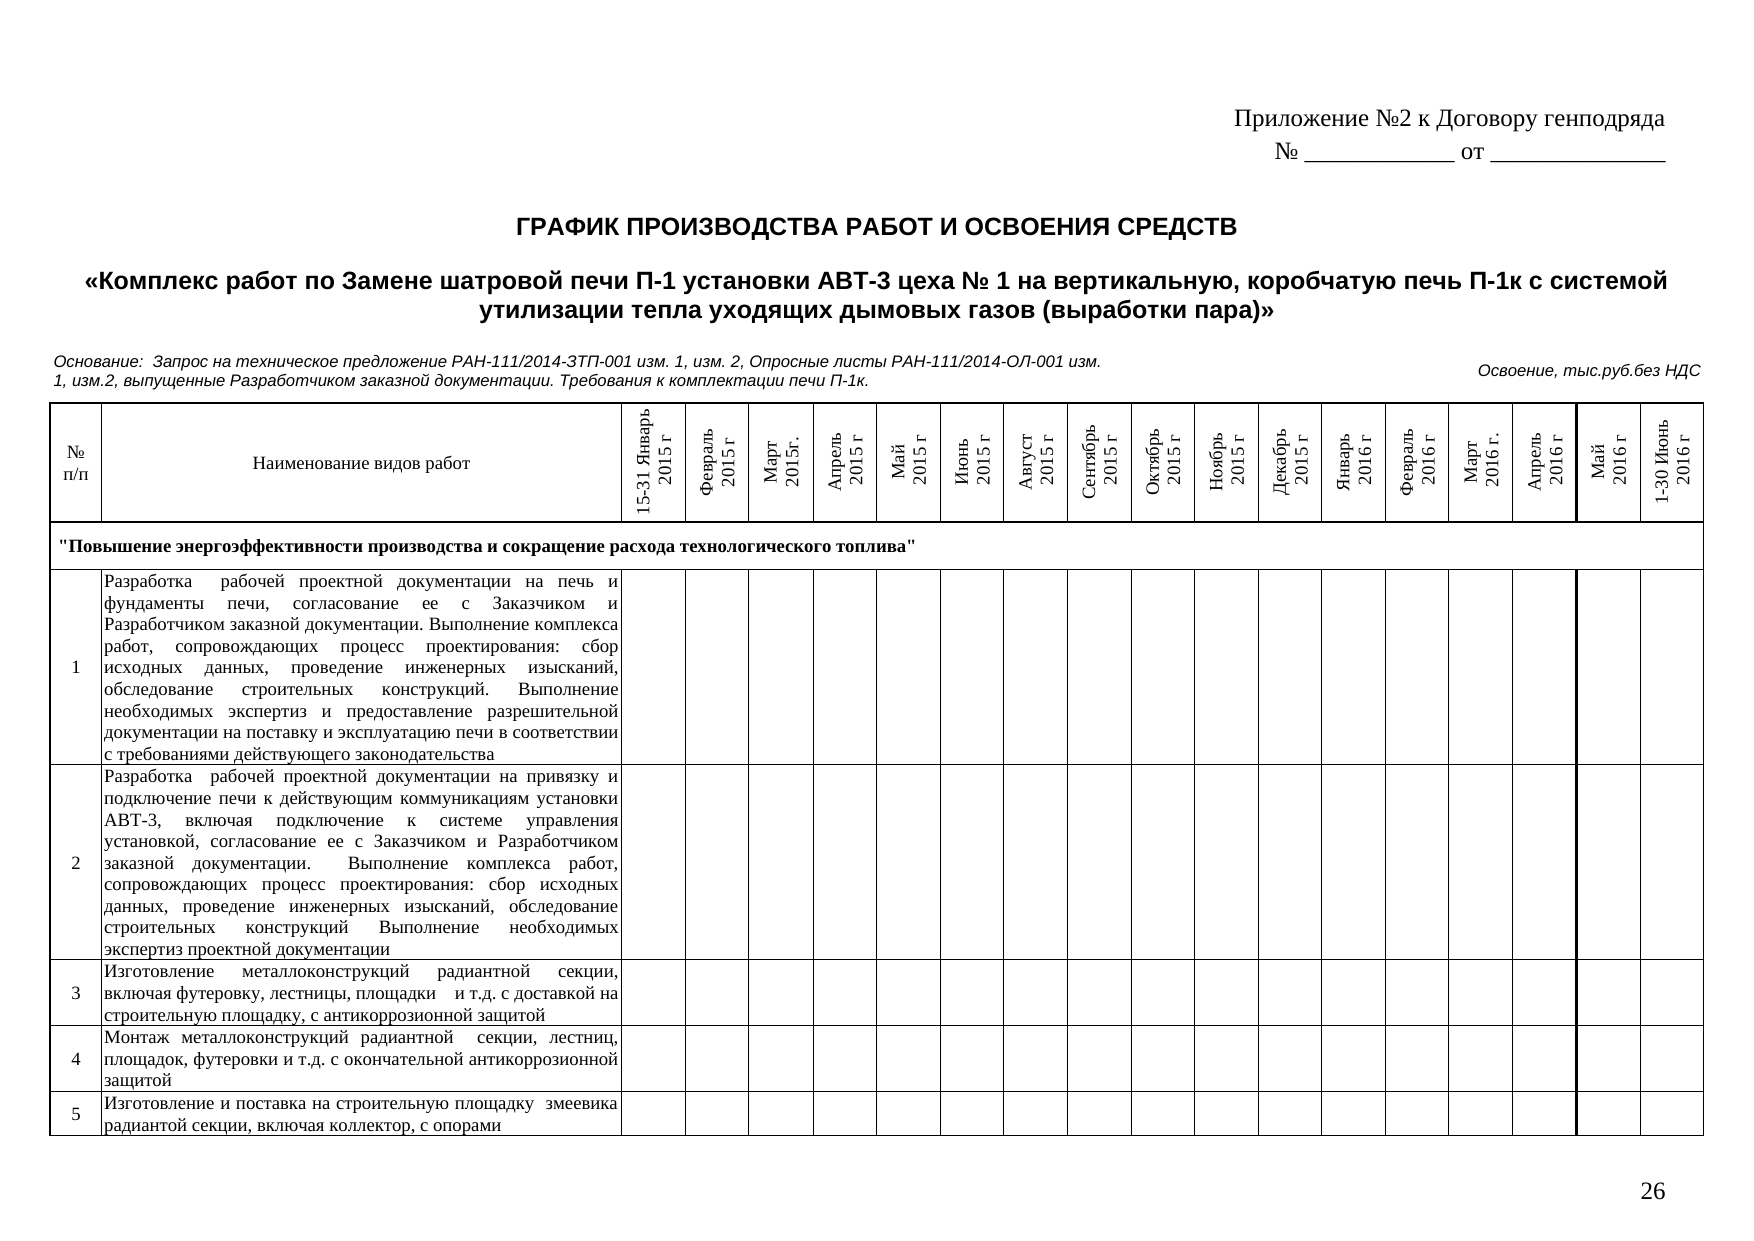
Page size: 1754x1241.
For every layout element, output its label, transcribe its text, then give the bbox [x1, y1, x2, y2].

table_cell Наименование видов работ [102, 404, 621, 521]
table_cell [1386, 960, 1448, 1025]
table_cell [1259, 570, 1321, 764]
table_cell Монтаж металлоконструкций радиантной секции, лестниц, площадок, футеровки и т.д. с окончательной антикоррозионной защитой [102, 1026, 621, 1091]
table_cell [941, 960, 1003, 1025]
table_cell Апрель 2015 г [814, 404, 876, 521]
table_cell «Комплекс работ по Замене шатровой печи П-1 установки АВТ-3 цеха № 1 на вертикальную, коробчатую печь П-1к с системой утилизации тепла уходящих дымовых газов (выработки пара)» [50, 251, 1704, 339]
text № ____________ от ______________ [44, 136, 1665, 165]
table_cell [1513, 960, 1575, 1025]
table_cell [622, 960, 685, 1025]
table_cell "Повышение энергоэффективности производства и сокращение расхода технологического топлива" [51, 523, 1703, 569]
table_cell [1068, 765, 1131, 959]
table_cell [877, 1026, 940, 1091]
table_cell Январь 2016 г [1322, 404, 1385, 521]
table_cell [1195, 1092, 1258, 1135]
table_cell 4 [51, 1026, 101, 1091]
table_cell 1-30 Июнь 2016 г [1641, 404, 1703, 521]
table_cell Сентябрь 2015 г [1068, 404, 1131, 521]
table_cell [941, 765, 1003, 959]
table_cell [686, 1092, 748, 1135]
table_cell [1386, 570, 1448, 764]
table_cell [941, 1092, 1003, 1135]
table_cell [1513, 570, 1575, 764]
table_cell 15-31 Январь 2015 г [622, 404, 685, 521]
table_cell Основание: Запрос на техническое предложение РАН-111/2014-ЗТП-001 изм. 1, изм. 2, Опросные листы РАН-111/2014-ОЛ-001 изм. 1, изм.2, выпущенные Разработчиком заказной документации. Требования к комплектации печи П-1к. [50, 339, 1109, 402]
table_cell [814, 1092, 876, 1135]
table_cell [1449, 1026, 1512, 1091]
table_cell [1386, 765, 1448, 959]
table_cell [622, 570, 685, 764]
table_cell [1068, 1026, 1131, 1091]
table_cell [1578, 1026, 1640, 1091]
table_cell Март 2015г. [749, 404, 813, 521]
table_cell [814, 1026, 876, 1091]
table_cell [1322, 1026, 1385, 1091]
table_cell 1 [51, 570, 101, 764]
table_cell [1004, 570, 1067, 764]
table_cell [749, 570, 813, 764]
table_cell Май 2015 г [877, 404, 940, 521]
table_cell Разработка рабочей проектной документации на привязку и подключение печи к действующим коммуникациям установки АВТ-3, включая подключение к системе управления установкой, согласование ее с Заказчиком и Разработчиком заказной документации. Выполнение комплекса работ, сопровождающих процесс проектирования: сбор исходных данных, проведение инженерных изысканий, обследование строительных конструкций Выполнение необходимых экспертиз проектной документации [102, 765, 621, 959]
table_cell [814, 960, 876, 1025]
table_cell [1449, 570, 1512, 764]
table_cell [1132, 960, 1194, 1025]
table_cell [1259, 1092, 1321, 1135]
table_cell Апрель 2016 г [1513, 404, 1575, 521]
table_cell 2 [51, 765, 101, 959]
table_cell [1386, 1026, 1448, 1091]
table_cell 5 [51, 1092, 101, 1135]
table_cell [686, 570, 748, 764]
table_cell [1386, 1092, 1448, 1135]
table_cell [1578, 1092, 1640, 1135]
table_cell Февраль 2015 г [686, 404, 748, 521]
table_cell [622, 1026, 685, 1091]
table_cell Изготовление металлоконструкций радиантной секции, включая футеровку, лестницы, площадки и т.д. с доставкой на строительную площадку, с антикоррозионной защитой [102, 960, 621, 1025]
table_cell [877, 765, 940, 959]
table_cell Ноябрь 2015 г [1195, 404, 1258, 521]
table_cell [1004, 765, 1067, 959]
table_cell [1132, 765, 1194, 959]
table_cell № п/п [51, 404, 101, 521]
table_cell [1004, 1026, 1067, 1091]
text Приложение №2 к Договору генподряда [44, 103, 1665, 132]
table_cell [1195, 570, 1258, 764]
table_header ГРАФИК ПРОИЗВОДСТВА РАБОТ И ОСВОЕНИЯ СРЕДСТВ [50, 203, 1704, 251]
table_cell [1641, 960, 1703, 1025]
table_cell [941, 1026, 1003, 1091]
table_cell Изготовление и поставка на строительную площадку змеевика радиантой секции, включая коллектор, с опорами [102, 1092, 621, 1135]
table_cell [686, 1026, 748, 1091]
table_cell [1259, 1026, 1321, 1091]
table_cell [1132, 570, 1194, 764]
table_cell [941, 570, 1003, 764]
table_cell [686, 960, 748, 1025]
table_cell [1641, 570, 1703, 764]
table_cell [1449, 960, 1512, 1025]
table_cell Разработка рабочей проектной документации на печь и фундаменты печи, согласование ее с Заказчиком и Разработчиком заказной документации. Выполнение комплекса работ, сопровождающих процесс проектирования: сбор исходных данных, проведение инженерных изысканий, обследование строительных конструкций. Выполнение необходимых экспертиз и предоставление разрешительной документации на поставку и эксплуатацию печи в соответствии с требованиями действующего законодательства [102, 570, 621, 764]
table_cell [1068, 960, 1131, 1025]
table_cell [1513, 765, 1575, 959]
table_cell Октябрь 2015 г [1132, 404, 1194, 521]
table_cell [877, 1092, 940, 1135]
table_cell [1578, 765, 1640, 959]
table_cell [749, 765, 813, 959]
table_cell [1449, 1092, 1512, 1135]
table_cell [1641, 1092, 1703, 1135]
table_cell [1322, 960, 1385, 1025]
table_cell [1641, 1026, 1703, 1091]
table_cell Май 2016 г [1578, 404, 1640, 521]
table_cell [1513, 1026, 1575, 1091]
table_cell [1132, 1026, 1194, 1091]
table_cell [1259, 960, 1321, 1025]
table_cell Февраль 2016 г [1386, 404, 1448, 521]
table_cell Июнь 2015 г [941, 404, 1003, 521]
table_cell Освоение, тыс.руб.без НДС [1109, 339, 1704, 402]
table_cell [1578, 960, 1640, 1025]
table_cell [877, 960, 940, 1025]
table_cell [1195, 765, 1258, 959]
table_cell [1068, 570, 1131, 764]
table_cell [749, 1092, 813, 1135]
table_cell Декабрь 2015 г [1259, 404, 1321, 521]
table_cell [749, 960, 813, 1025]
table_cell [1195, 1026, 1258, 1091]
table_cell [1578, 570, 1640, 764]
table_cell [1641, 765, 1703, 959]
table_cell [814, 765, 876, 959]
table_cell [1513, 1092, 1575, 1135]
table_cell [1259, 765, 1321, 959]
table_cell [1449, 765, 1512, 959]
table_cell [1322, 765, 1385, 959]
table_cell [1068, 1092, 1131, 1135]
table_cell [1322, 570, 1385, 764]
table_cell [1004, 1092, 1067, 1135]
table_cell [814, 570, 876, 764]
table_cell [622, 1092, 685, 1135]
table_cell [1322, 1092, 1385, 1135]
table_cell Август 2015 г [1004, 404, 1067, 521]
table_cell [1195, 960, 1258, 1025]
table_cell 3 [51, 960, 101, 1025]
table_cell [686, 765, 748, 959]
table_cell [622, 765, 685, 959]
table_cell [1004, 960, 1067, 1025]
table_cell [749, 1026, 813, 1091]
table_cell Март 2016 г. [1449, 404, 1512, 521]
table_cell [1132, 1092, 1194, 1135]
table_cell [877, 570, 940, 764]
